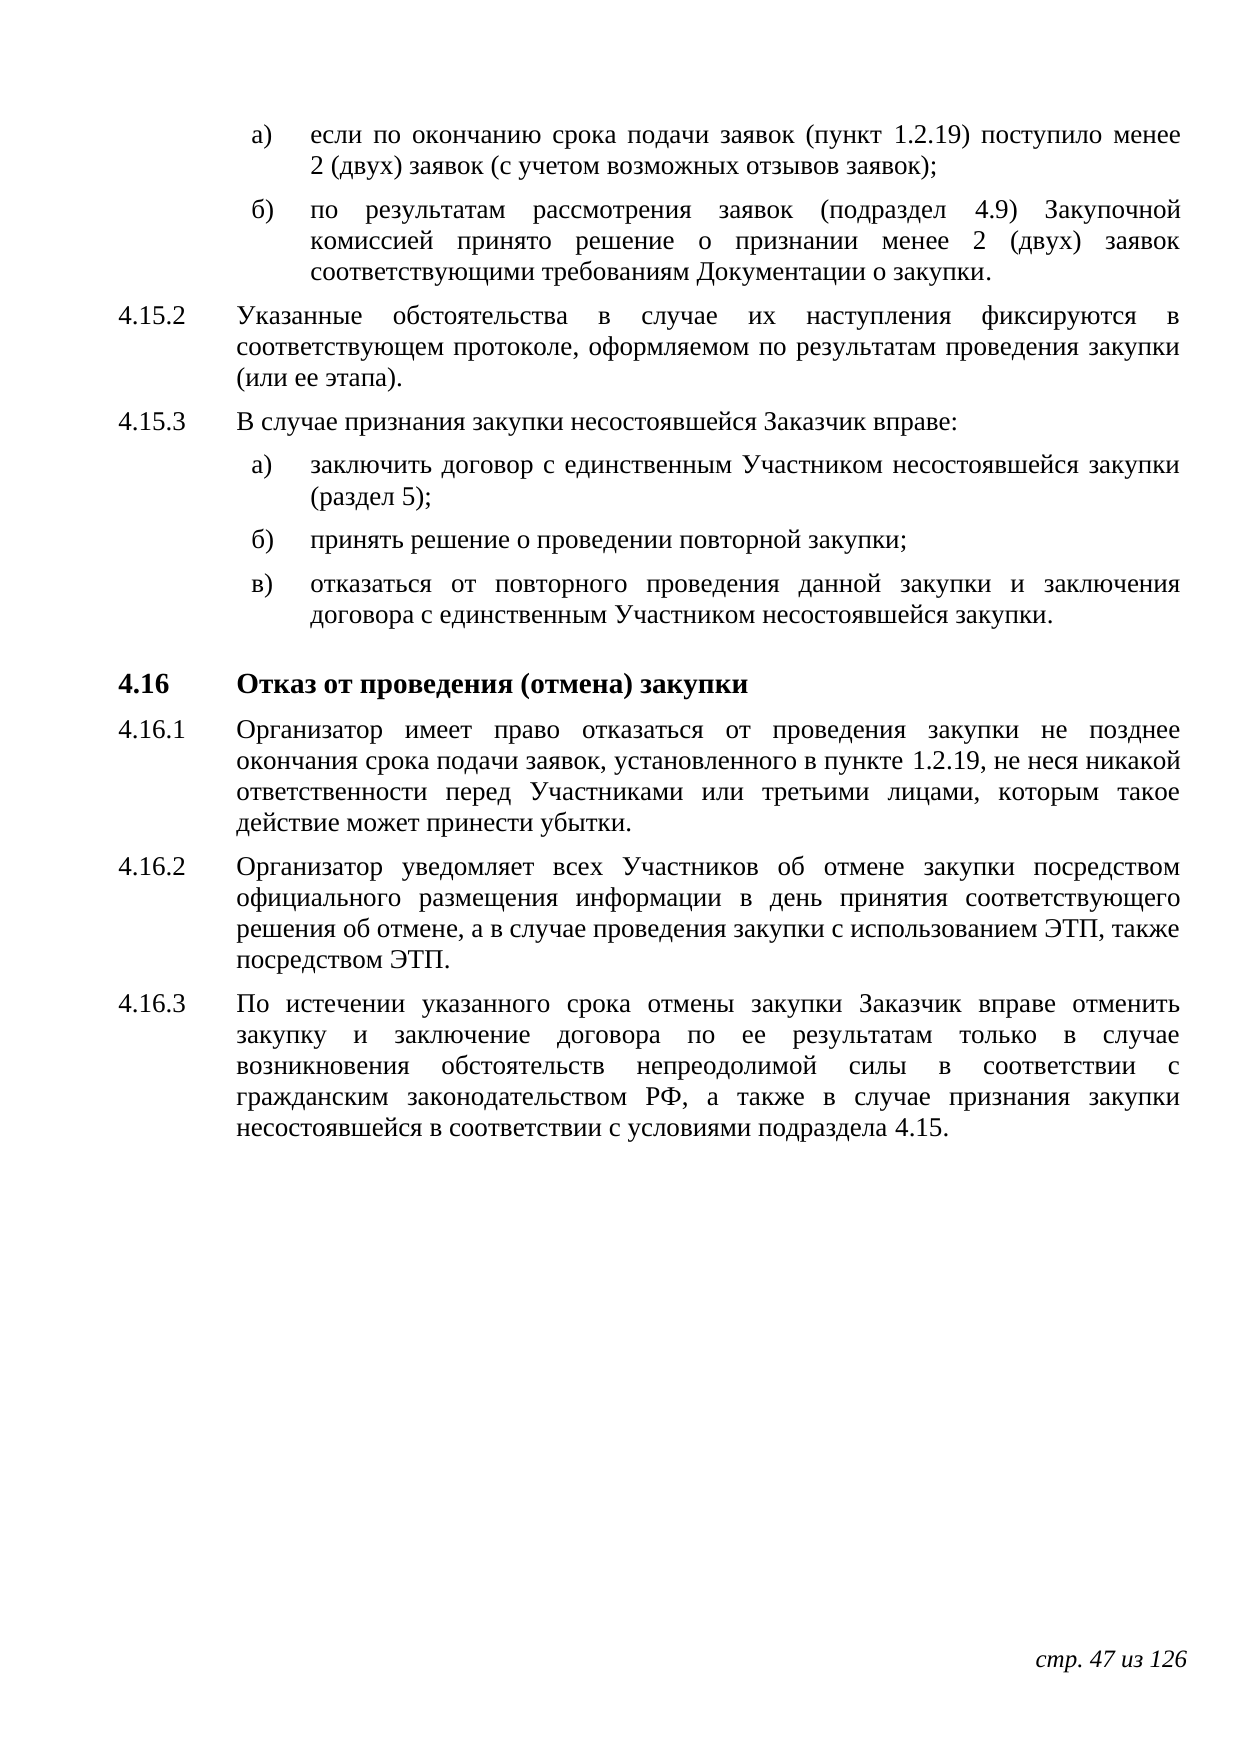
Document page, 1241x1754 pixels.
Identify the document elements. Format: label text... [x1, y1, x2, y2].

text если по окончанию срока подачи заявок (пункт 1.2.19) поступило менее 2 (двух) заявок (с учетом возможных отзывов заявок); [251, 118, 1181, 180]
text Указанные обстоятельства в случае их наступления фиксируются в соответствующем протоколе, оформляемом по результатам проведения закупки (или ее этапа). [118, 299, 1181, 392]
text По истечении указанного срока отмены закупки Заказчик вправе отменить закупку и заключение договора по ее результатам только в случае возникновения обстоятельств непреодолимой силы в соответствии с гражданским законодательством РФ, а также в случае признания закупки несостоявшейся в соответствии с условиями подраздела 4.15. [118, 987, 1181, 1143]
text заключить договор с единственным Участником несостоявшейся закупки (раздел 5); [251, 448, 1181, 511]
text по результатам рассмотрения заявок (подраздел 4.9) Закупочной комиссией принято решение о признании менее 2 (двух) заявок соответствующими требованиям Документации о закупки. [251, 193, 1181, 286]
text Организатор имеет право отказаться от проведения закупки не позднее окончания срока подачи заявок, установленного в пункте 1.2.19, не неся никакой ответственности перед Участниками или третьими лицами, которым такое действие может принести убытки. [118, 713, 1181, 837]
text В случае признания закупки несостоявшейся Заказчик вправе: [118, 405, 1181, 436]
text отказаться от повторного проведения данной закупки и заключения договора с единственным Участником несостоявшейся закупки. [251, 567, 1181, 629]
subtitle Отказ от проведения (отмена) закупки [118, 667, 1181, 700]
text Организатор уведомляет всех Участников об отмене закупки посредством официального размещения информации в день принятия соответствующего решения об отмене, а в случае проведения закупки с использованием ЭТП, также посредством ЭТП. [118, 850, 1181, 974]
text принять решение о проведении повторной закупки; [251, 523, 1181, 554]
